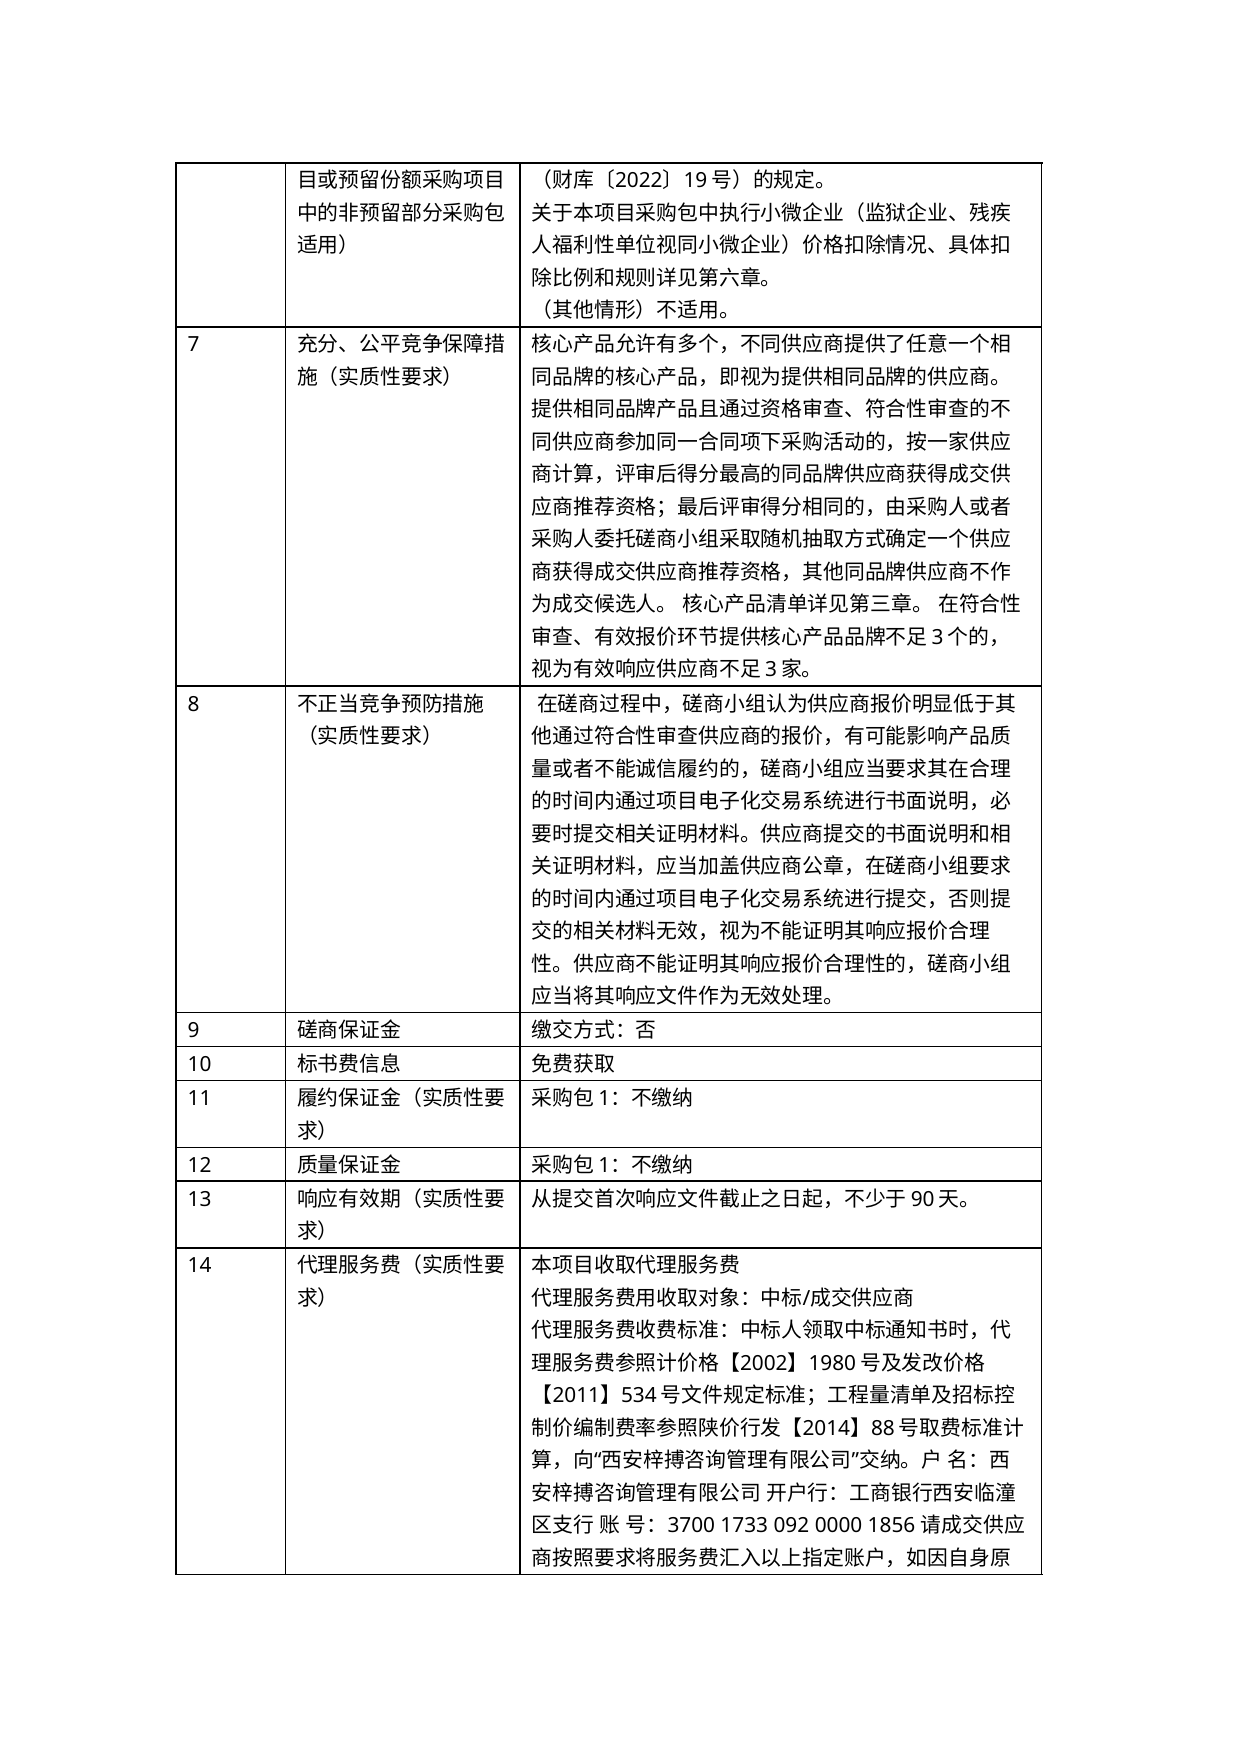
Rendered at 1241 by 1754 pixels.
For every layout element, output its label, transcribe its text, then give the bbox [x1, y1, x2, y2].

table_cell 7 [177, 328, 285, 685]
table_cell 在磋商过程中，磋商小组认为供应商报价明显低于其他通过符合性审查供应商的报价，有可能影响产品质量或者不能诚信履约的，磋商小组应当要求其在合理的时间内通过项目电子化交易系统进行书面说明，必要时提交相关证明材料。供应商提交的书面说明和相关证明材料，应当加盖供应商公章，在磋商小组要求的时间内通过项目电子化交易系统进行提交，否则提交的相关材料无效，视为不能证明其响应报价合理性。供应商不能证明其响应报价合理性的，磋商小组应当将其响应文件作为无效处理。 [521, 687, 1041, 1012]
table_cell 采购包1：不缴纳 [521, 1081, 1041, 1146]
table_cell 标书费信息 [286, 1047, 519, 1080]
table_cell 13 [177, 1182, 285, 1247]
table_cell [521, 164, 1041, 326]
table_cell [286, 164, 519, 326]
table_cell 充分、公平竞争保障措施（实质性要求） [286, 328, 519, 685]
table_cell 8 [177, 687, 285, 1012]
table_cell 履约保证金（实质性要求） [286, 1081, 519, 1146]
table_cell 缴交方式：否 [521, 1013, 1041, 1046]
table_cell 9 [177, 1013, 285, 1046]
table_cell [521, 1249, 1041, 1573]
table_cell 6 [177, 164, 285, 326]
table_cell 不正当竞争预防措施 （实质性要求） [286, 687, 519, 1012]
table_cell 免费获取 [521, 1047, 1041, 1080]
table_cell 质量保证金 [286, 1148, 519, 1180]
table_cell 11 [177, 1081, 285, 1146]
table_cell 磋商保证金 [286, 1013, 519, 1046]
table_cell 响应有效期（实质性要求） [286, 1182, 519, 1247]
table_cell 10 [177, 1047, 285, 1080]
table_cell 采购包1：不缴纳 [521, 1148, 1041, 1180]
table_cell 代理服务费（实质性要求） [286, 1249, 519, 1573]
table_cell 核心产品允许有多个，不同供应商提供了任意一个相同品牌的核心产品，即视为提供相同品牌的供应商。 提供相同品牌产品且通过资格审查、符合性审查的不同供应商参加同一合同项下采购活动的，按一家供应商计算，评审后得分最高的同品牌供应商获得成交供应商推荐资格；最后评审得分相同的，由采购人或者采购人委托磋商小组采取随机抽取方式确定一个供应商获得成交供应商推荐资格，其他同品牌供应商不作为成交候选人。 核心产品清单详见第三章。 在符合性审查、有效报价环节提供核心产品品牌不足3个的，视为有效响应供应商不足3家。 [521, 328, 1041, 685]
table_cell 从提交首次响应文件截止之日起，不少于90天。 [521, 1182, 1041, 1247]
table_cell 14 [177, 1249, 285, 1573]
table_cell 12 [177, 1148, 285, 1180]
